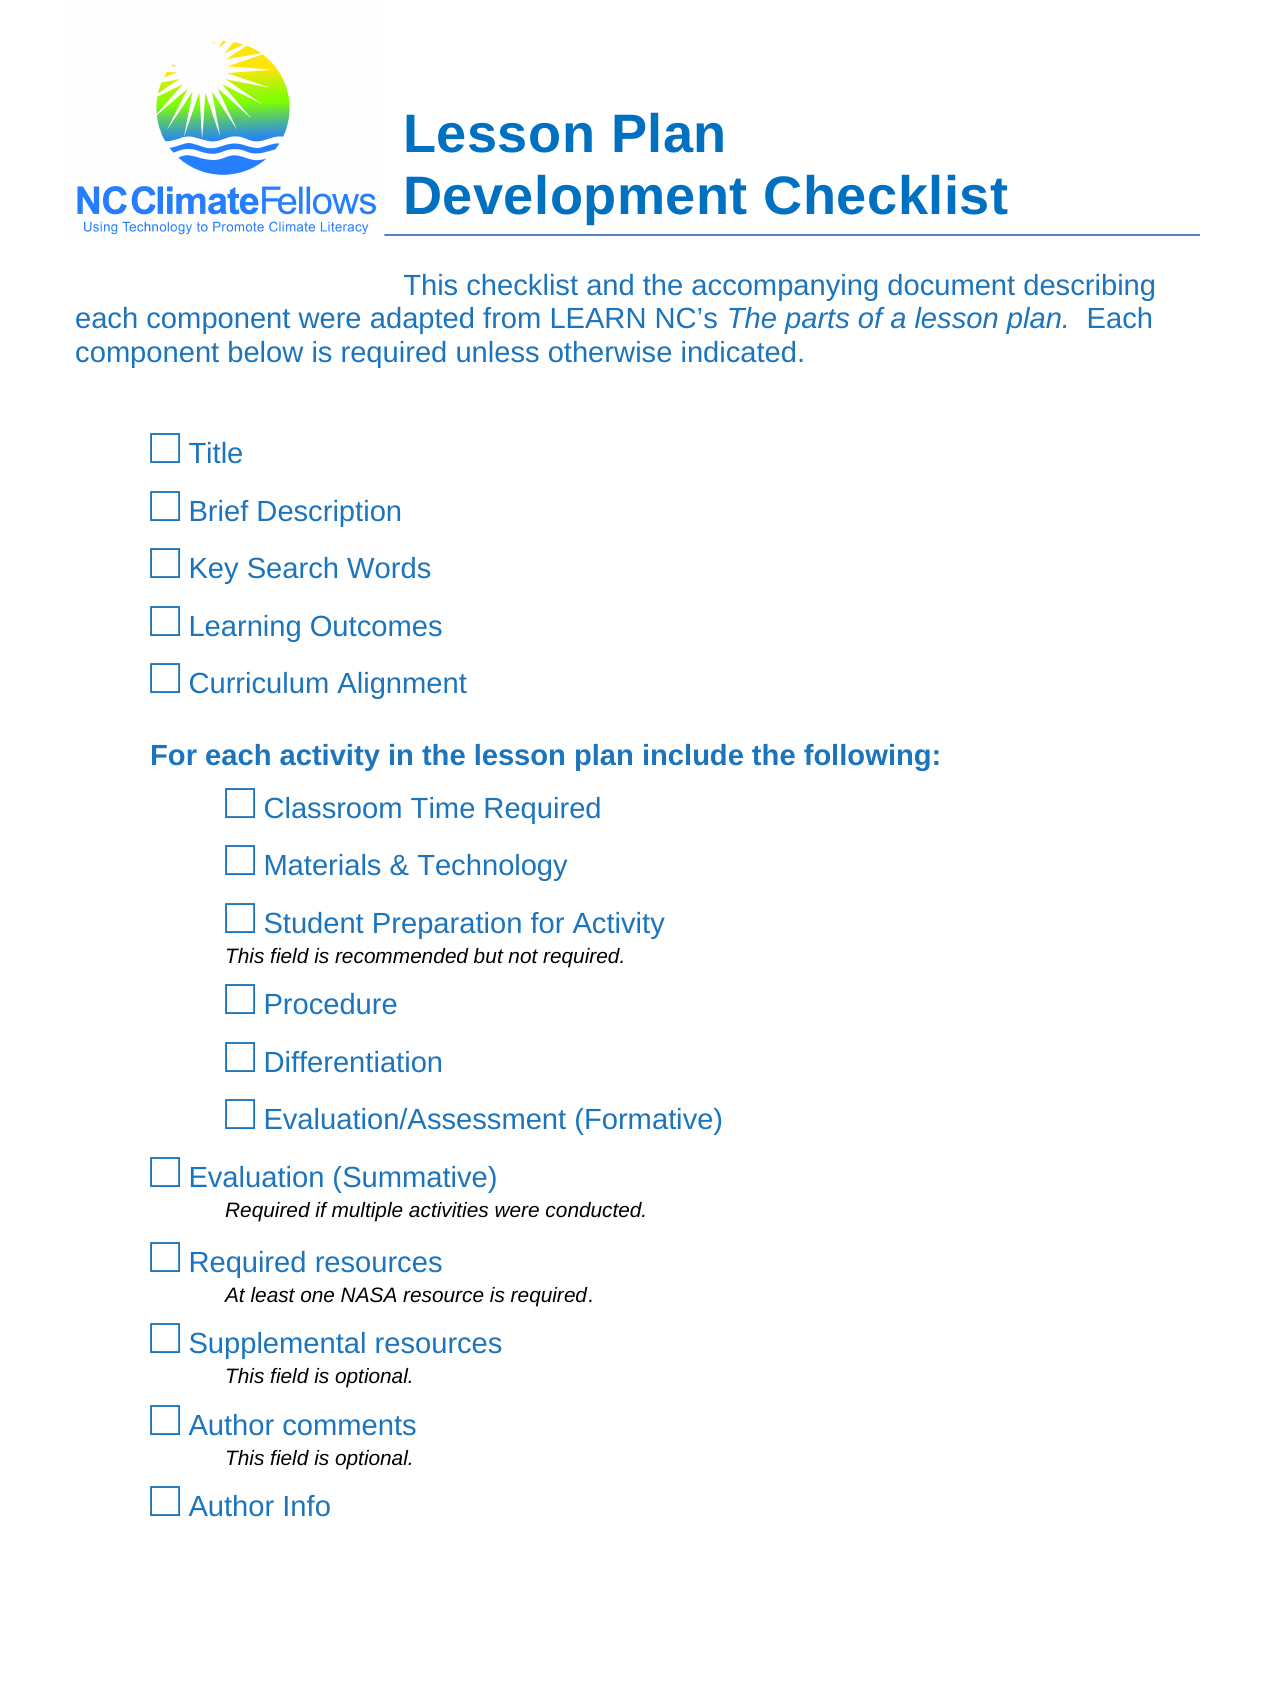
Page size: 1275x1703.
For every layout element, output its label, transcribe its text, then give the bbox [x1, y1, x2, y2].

text This field is recommended but not required. [150, 944, 1200, 968]
subtitle □ Evaluation (Summative) [150, 1140, 1200, 1198]
subtitle □ Supplemental resources [75, 1307, 1200, 1364]
subtitle □ Key Search Words [150, 532, 1200, 589]
subtitle □ Procedure [150, 968, 1200, 1025]
subtitle □ Classroom Time Required [150, 771, 1200, 829]
subtitle □ Differentiation [150, 1025, 1200, 1083]
text At least one NASA resource is required. [75, 1283, 1200, 1307]
subtitle □ Author Info [150, 1469, 1200, 1527]
subtitle □ Title [150, 417, 1200, 474]
picture [67, 1, 385, 243]
subtitle □ Student Preparation for Activity [150, 886, 1200, 944]
subtitle □ Brief Description [150, 474, 1200, 532]
text This field is optional. [150, 1446, 1200, 1469]
text This field is optional. [150, 1364, 1200, 1388]
subtitle □ Required resources [150, 1225, 1200, 1283]
subtitle This checklist and the accompanying document describing each component were adapted from LEARN NC’s The parts of a lesson plan. Each component below is required unless otherwise indicated. [75, 268, 1200, 368]
text Required if multiple activities were conducted. [150, 1198, 1200, 1222]
subtitle For each activity in the lesson plan include the following: [150, 738, 1200, 771]
title Lesson Plan Development Checklist [385, 101, 1200, 234]
subtitle □ Learning Outcomes [150, 589, 1200, 647]
subtitle □ Author comments [150, 1388, 1200, 1446]
subtitle □ Evaluation/Assessment (Formative) [150, 1083, 1200, 1140]
subtitle □ Curriculum Alignment [150, 647, 1200, 704]
subtitle □ Materials & Technology [150, 829, 1200, 886]
